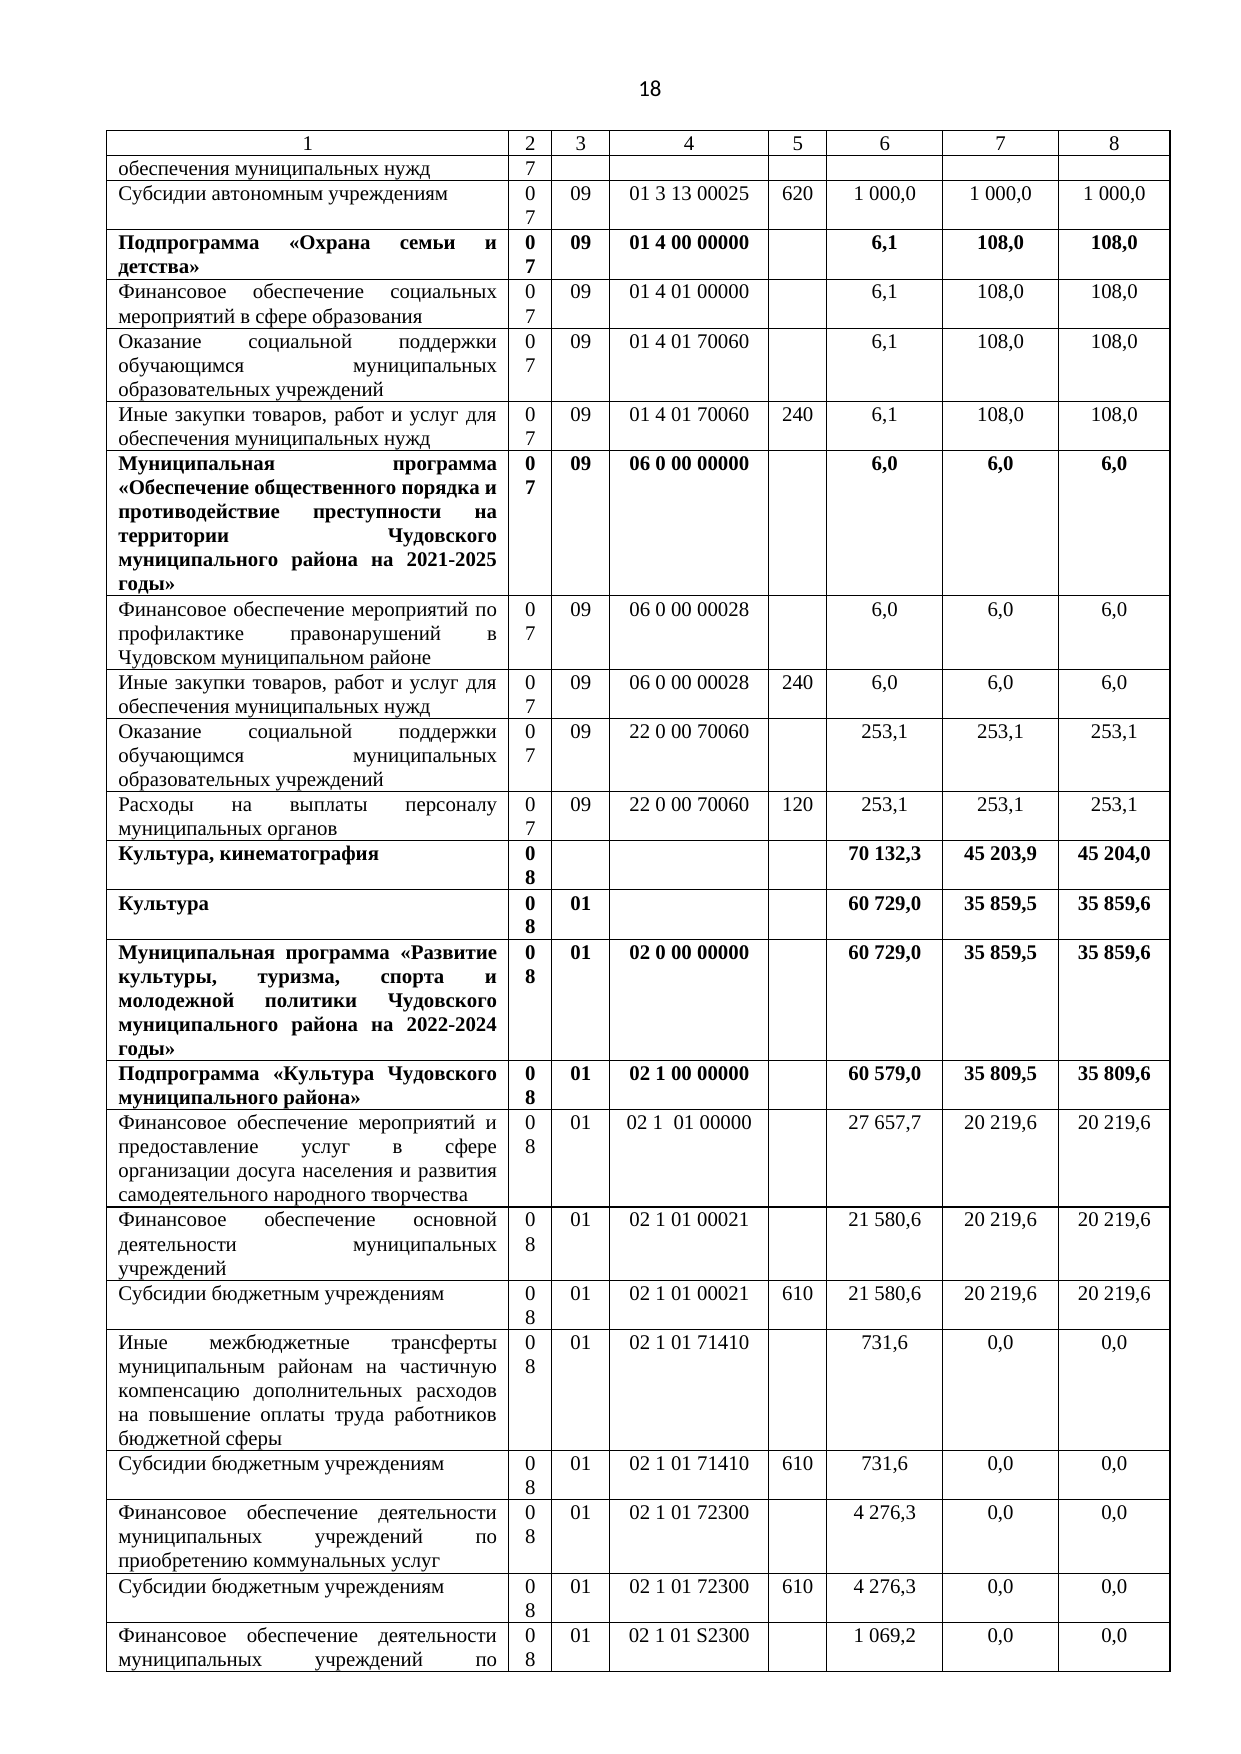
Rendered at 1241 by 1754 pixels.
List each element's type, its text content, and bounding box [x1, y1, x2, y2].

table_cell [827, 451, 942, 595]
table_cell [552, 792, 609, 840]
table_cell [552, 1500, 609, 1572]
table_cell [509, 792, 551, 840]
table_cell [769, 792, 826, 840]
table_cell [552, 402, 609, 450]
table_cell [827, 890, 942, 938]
table_header 4 [610, 131, 768, 155]
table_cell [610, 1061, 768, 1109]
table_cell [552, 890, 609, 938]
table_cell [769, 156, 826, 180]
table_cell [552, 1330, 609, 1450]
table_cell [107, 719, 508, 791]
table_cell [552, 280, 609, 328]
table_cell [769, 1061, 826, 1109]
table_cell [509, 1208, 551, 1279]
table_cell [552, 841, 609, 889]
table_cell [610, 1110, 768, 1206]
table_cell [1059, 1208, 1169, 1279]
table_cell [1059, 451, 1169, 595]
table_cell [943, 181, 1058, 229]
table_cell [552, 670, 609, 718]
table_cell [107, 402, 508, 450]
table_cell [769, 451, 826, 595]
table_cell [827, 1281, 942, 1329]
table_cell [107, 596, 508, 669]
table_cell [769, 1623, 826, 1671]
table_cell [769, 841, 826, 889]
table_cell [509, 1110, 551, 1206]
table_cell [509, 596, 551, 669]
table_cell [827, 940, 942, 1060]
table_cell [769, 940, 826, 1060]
table_header 1 [107, 131, 508, 155]
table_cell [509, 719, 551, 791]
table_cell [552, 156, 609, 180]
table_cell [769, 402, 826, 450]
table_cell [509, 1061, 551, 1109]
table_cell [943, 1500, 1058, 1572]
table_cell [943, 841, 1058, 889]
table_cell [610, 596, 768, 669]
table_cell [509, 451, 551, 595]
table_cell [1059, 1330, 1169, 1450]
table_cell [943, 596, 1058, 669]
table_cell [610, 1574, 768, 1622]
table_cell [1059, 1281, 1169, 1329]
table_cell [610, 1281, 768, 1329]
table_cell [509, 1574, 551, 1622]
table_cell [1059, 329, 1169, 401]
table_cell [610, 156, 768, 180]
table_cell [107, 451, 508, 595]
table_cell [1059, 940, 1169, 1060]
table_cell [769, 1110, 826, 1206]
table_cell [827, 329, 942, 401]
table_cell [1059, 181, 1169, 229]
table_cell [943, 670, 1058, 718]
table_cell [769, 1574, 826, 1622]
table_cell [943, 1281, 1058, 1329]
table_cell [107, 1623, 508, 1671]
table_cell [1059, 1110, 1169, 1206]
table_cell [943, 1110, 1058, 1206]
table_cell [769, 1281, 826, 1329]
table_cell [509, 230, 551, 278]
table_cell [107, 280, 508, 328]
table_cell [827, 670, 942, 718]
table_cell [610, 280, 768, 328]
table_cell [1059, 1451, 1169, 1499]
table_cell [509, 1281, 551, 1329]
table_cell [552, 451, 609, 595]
table_header 6 [827, 131, 942, 155]
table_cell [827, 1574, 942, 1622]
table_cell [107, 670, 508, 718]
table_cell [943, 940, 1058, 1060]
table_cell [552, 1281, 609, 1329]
table_header 2 [509, 131, 551, 155]
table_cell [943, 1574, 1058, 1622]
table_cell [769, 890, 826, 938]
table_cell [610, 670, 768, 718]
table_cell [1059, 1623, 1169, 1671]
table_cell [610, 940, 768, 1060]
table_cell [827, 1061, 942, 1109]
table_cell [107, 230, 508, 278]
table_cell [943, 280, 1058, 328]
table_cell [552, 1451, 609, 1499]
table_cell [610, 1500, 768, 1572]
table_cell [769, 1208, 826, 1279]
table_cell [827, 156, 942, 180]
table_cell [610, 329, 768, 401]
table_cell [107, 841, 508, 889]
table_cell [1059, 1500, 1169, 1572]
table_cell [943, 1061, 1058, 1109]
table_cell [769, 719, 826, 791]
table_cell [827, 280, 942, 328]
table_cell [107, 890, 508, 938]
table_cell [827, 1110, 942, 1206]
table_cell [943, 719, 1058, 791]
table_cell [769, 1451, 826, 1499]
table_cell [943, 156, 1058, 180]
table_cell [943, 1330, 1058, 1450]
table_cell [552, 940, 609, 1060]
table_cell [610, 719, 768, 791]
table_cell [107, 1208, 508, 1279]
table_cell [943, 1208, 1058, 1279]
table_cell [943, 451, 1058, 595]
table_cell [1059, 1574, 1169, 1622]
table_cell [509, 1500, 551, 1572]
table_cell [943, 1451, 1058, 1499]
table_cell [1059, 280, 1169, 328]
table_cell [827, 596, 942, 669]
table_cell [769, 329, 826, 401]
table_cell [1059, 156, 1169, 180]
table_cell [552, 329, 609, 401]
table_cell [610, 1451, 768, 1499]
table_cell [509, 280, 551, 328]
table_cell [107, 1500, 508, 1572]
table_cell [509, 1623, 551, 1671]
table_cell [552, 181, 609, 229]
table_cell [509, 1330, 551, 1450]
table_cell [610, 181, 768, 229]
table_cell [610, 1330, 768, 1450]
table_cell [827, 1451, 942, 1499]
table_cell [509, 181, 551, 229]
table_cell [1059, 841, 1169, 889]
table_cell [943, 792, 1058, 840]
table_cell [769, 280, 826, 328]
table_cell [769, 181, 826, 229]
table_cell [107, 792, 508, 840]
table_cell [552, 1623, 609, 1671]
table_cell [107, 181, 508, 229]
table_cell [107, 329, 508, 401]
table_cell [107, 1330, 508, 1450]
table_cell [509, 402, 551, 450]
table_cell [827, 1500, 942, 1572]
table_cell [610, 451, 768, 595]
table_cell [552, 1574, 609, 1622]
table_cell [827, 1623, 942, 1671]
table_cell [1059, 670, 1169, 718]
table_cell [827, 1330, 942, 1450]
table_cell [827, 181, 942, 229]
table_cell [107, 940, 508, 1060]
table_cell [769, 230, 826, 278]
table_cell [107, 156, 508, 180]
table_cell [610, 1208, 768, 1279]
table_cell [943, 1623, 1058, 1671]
table_header 3 [552, 131, 609, 155]
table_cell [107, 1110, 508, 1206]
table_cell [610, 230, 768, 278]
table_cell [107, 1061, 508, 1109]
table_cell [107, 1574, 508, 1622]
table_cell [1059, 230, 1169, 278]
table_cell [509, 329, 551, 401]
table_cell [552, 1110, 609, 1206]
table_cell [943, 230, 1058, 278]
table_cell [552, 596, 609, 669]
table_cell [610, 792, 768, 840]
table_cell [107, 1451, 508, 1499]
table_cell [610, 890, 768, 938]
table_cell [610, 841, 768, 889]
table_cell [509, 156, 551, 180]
table_header 7 [943, 131, 1058, 155]
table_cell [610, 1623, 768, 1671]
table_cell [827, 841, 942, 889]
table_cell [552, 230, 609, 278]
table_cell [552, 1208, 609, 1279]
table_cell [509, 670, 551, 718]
table_header 5 [769, 131, 826, 155]
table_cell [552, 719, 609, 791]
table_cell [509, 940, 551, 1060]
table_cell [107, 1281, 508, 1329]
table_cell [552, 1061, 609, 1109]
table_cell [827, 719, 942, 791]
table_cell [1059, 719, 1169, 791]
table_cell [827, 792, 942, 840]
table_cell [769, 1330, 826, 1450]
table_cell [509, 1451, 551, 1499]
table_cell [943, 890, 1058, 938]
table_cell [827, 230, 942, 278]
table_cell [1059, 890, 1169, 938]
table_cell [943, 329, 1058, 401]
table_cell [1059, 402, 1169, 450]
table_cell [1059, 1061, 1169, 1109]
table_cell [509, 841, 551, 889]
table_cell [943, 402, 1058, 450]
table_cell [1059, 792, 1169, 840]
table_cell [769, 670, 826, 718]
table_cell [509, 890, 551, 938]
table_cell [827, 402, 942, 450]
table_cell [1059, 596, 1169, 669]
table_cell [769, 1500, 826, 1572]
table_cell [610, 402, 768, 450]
table_header 8 [1059, 131, 1169, 155]
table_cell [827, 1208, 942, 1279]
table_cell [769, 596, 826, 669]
